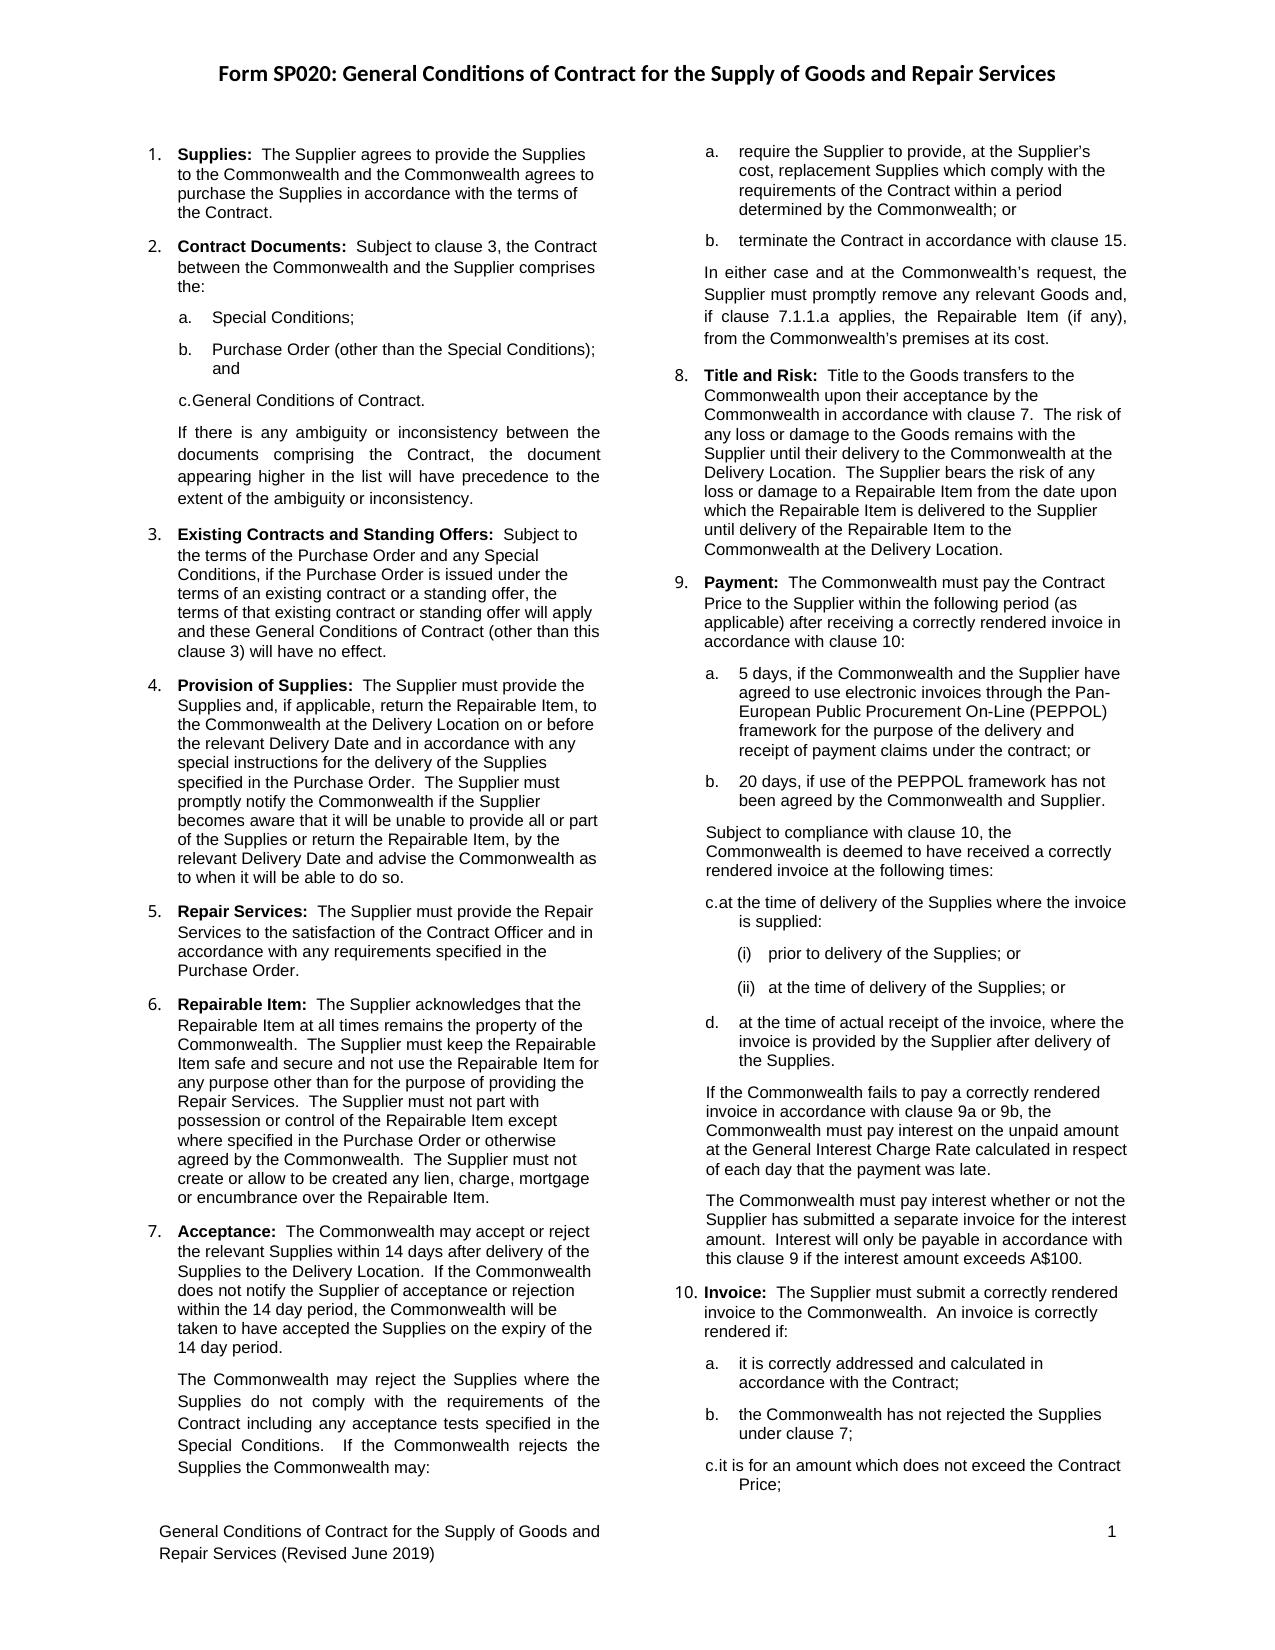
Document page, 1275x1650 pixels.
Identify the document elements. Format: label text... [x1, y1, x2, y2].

text Payment: The Commonwealth must pay the Contract Price to the Supplier within the following period (as applicable) after receiving a correctly rendered invoice in accordance with clause 10: [674, 571, 1127, 651]
text If there is any ambiguity or inconsistency between the documents comprising the Contract, the document appearing higher in the list will have precedence to the extent of the ambiguity or inconsistency. [177, 422, 601, 508]
text 20 days, if use of the PEPPOL framework has not been agreed by the Commonwealth and Supplier. [705, 772, 1127, 810]
text the Commonwealth has not rejected the Supplies under clause 7; [705, 1404, 1127, 1443]
text The Commonwealth may reject the Supplies where the Supplies do not comply with the requirements of the Contract including any acceptance tests specified in the Special Conditions. If the Commonwealth rejects the Supplies the Commonwealth may: [177, 1370, 601, 1477]
text it is correctly addressed and calculated in accordance with the Contract; [705, 1354, 1127, 1392]
text Special Conditions; [178, 308, 601, 327]
text at the time of actual receipt of the invoice, where the invoice is provided by the Supplier after delivery of the Supplies. [705, 1013, 1127, 1070]
list The Commonwealth must pay interest whether or not the Supplier has submitted a separate invoice for the interest amount. Interest will only be payable in accordance with this clause 9 if the interest amount exceeds A$100. [706, 1191, 1127, 1268]
text General Conditions of Contract. [178, 391, 601, 410]
text it is for an amount which does not exceed the Contract Price; [705, 1455, 1127, 1494]
text require the Supplier to provide, at the Supplier’s cost, replacement Supplies which comply with the requirements of the Contract within a period determined by the Commonwealth; or [705, 142, 1127, 219]
text terminate the Contract in accordance with clause 15. [705, 231, 1127, 250]
text Invoice: The Supplier must submit a correctly rendered invoice to the Commonwealth. An invoice is correctly rendered if: [674, 1280, 1127, 1341]
text at the time of delivery of the Supplies where the invoice is supplied: [705, 893, 1127, 931]
text Repair Services: The Supplier must provide the Repair Services to the satisfaction of the Contract Officer and in accordance with any requirements specified in the Purchase Order. [148, 900, 601, 980]
text Repairable Item: The Supplier acknowledges that the Repairable Item at all times remains the property of the Commonwealth. The Supplier must keep the Repairable Item safe and secure and not use the Repairable Item for any purpose other than for the purpose of providing the Repair Services. The Supplier must not part with possession or control of the Repairable Item except where specified in the Purchase Order or otherwise agreed by the Commonwealth. The Supplier must not create or allow to be created any lien, charge, mortgage or encumbrance over the Repairable Item. [148, 993, 601, 1207]
text Title and Risk: Title to the Goods transfers to the Commonwealth upon their acceptance by the Commonwealth in accordance with clause 7. The risk of any loss or damage to the Goods remains with the Supplier until their delivery to the Commonwealth at the Delivery Location. The Supplier bears the risk of any loss or damage to a Repairable Item from the date upon which the Repairable Item is delivered to the Supplier until delivery of the Repairable Item to the Commonwealth at the Delivery Location. [674, 363, 1127, 558]
text Supplies: The Supplier agrees to provide the Supplies to the Commonwealth and the Commonwealth agrees to purchase the Supplies in accordance with the terms of the Contract. [148, 142, 601, 222]
text Contract Documents: Subject to clause 3, the Contract between the Commonwealth and the Supplier comprises the: [148, 235, 601, 296]
text Provision of Supplies: The Supplier must provide the Supplies and, if applicable, return the Repairable Item, to the Commonwealth at the Delivery Location on or before the relevant Delivery Date and in accordance with any special instructions for the delivery of the Supplies specified in the Purchase Order. The Supplier must promptly notify the Commonwealth if the Supplier becomes aware that it will be unable to provide all or part of the Supplies or return the Repairable Item, by the relevant Delivery Date and advise the Commonwealth as to when it will be able to do so. [148, 673, 601, 887]
text prior to delivery of the Supplies; or [737, 944, 1127, 963]
list If the Commonwealth fails to pay a correctly rendered invoice in accordance with clause 9a or 9b, the Commonwealth must pay interest on the unpaid amount at the General Interest Charge Rate calculated in respect of each day that the payment was late. [706, 1083, 1127, 1178]
text In either case and at the Commonwealth’s request, the Supplier must promptly remove any relevant Goods and, if clause 7.a applies, the Repairable Item (if any), from the Commonwealth’s premises at its cost. [704, 263, 1127, 348]
text Purchase Order (other than the Special Conditions); and [178, 340, 601, 378]
text at the time of delivery of the Supplies; or [737, 978, 1127, 997]
text Existing Contracts and Standing Offers: Subject to the terms of the Purchase Order and any Special Conditions, if the Purchase Order is issued under the terms of an existing contract or a standing offer, the terms of that existing contract or standing offer will apply and these General Conditions of Contract (other than this clause 3) will have no effect. [148, 523, 601, 661]
text 5 days, if the Commonwealth and the Supplier have agreed to use electronic invoices through the Pan-European Public Procurement On-Line (PEPPOL) framework for the purpose of the delivery and receipt of payment claims under the contract; or [705, 664, 1127, 759]
text Acceptance: The Commonwealth may accept or reject the relevant Supplies within 14 days after delivery of the Supplies to the Delivery Location. If the Commonwealth does not notify the Supplier of acceptance or rejection within the 14 day period, the Commonwealth will be taken to have accepted the Supplies on the expiry of the 14 day period. [148, 1219, 601, 1357]
list Subject to compliance with clause 10, the Commonwealth is deemed to have received a correctly rendered invoice at the following times: [706, 823, 1127, 880]
